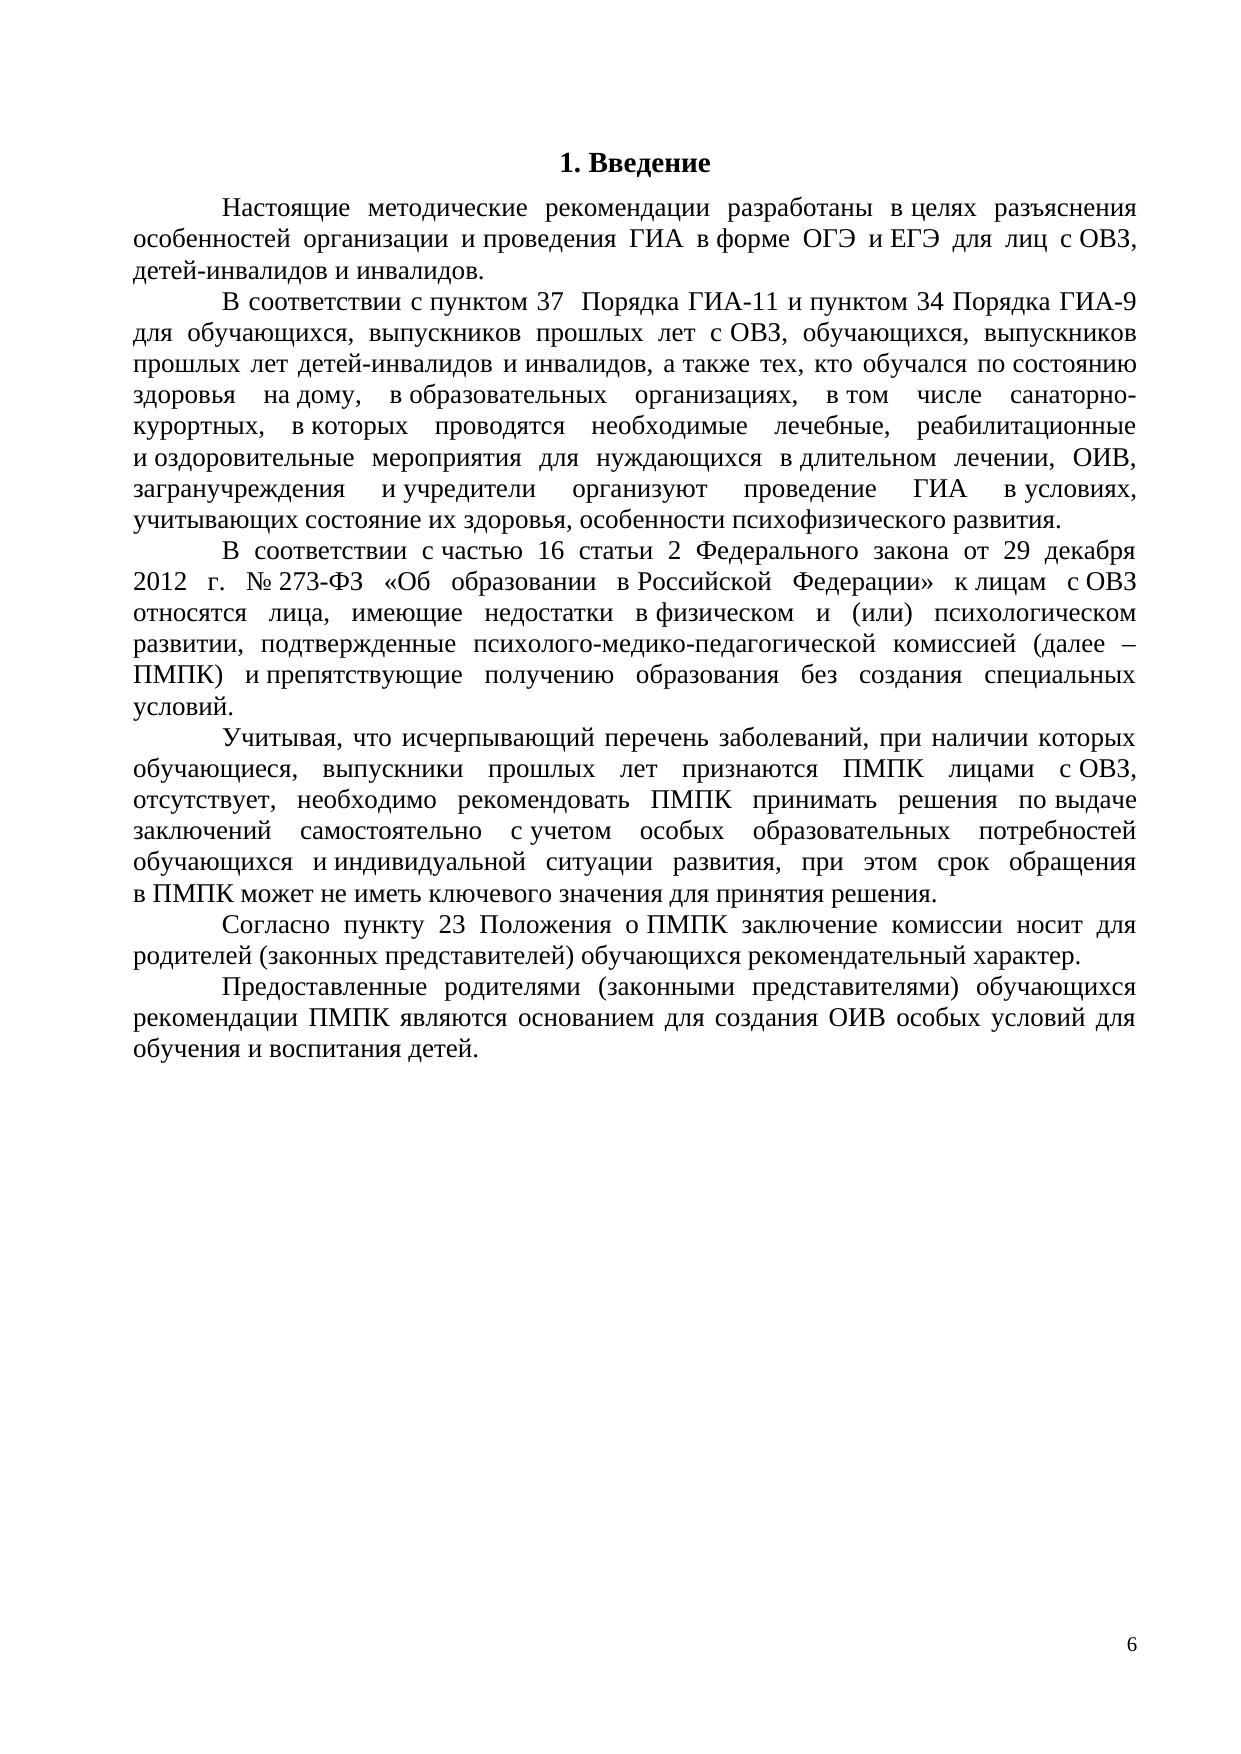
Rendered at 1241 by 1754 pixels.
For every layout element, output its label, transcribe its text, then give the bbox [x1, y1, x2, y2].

text Предоставленные родителями (законными представителями) обучающихся рекомендации ПМПК являются основанием для создания ОИВ особых условий для обучения и воспитания детей. [133, 970, 1137, 1063]
text В соответствии с пунктом 37 Порядка ГИА-11 и пунктом 34 Порядка ГИА-9 для обучающихся, выпускников прошлых лет с ОВЗ, обучающихся, выпускников прошлых лет детей-инвалидов и инвалидов, а также тех, кто обучался по состоянию здоровья на дому, в образовательных организациях, в том числе санаторно-курортных, в которых проводятся необходимые лечебные, реабилитационные и оздоровительные мероприятия для нуждающихся в длительном лечении, ОИВ, загранучреждения и учредители организуют проведение ГИА в условиях, учитывающих состояние их здоровья, особенности психофизического развития. [133, 285, 1137, 534]
title Согласно пункту 23 Положения о ПМПК заключение комиссии носит для родителей (законных представителей) обучающихся рекомендательный характер. [133, 908, 1137, 970]
title В соответствии с частью 16 статьи 2 Федерального закона от 29 декабря 2012 г. № 273-ФЗ «Об образовании в Российской Федерации» к лицам с ОВЗ относятся лица, имеющие недостатки в физическом и (или) психологическом развитии, подтвержденные психолого-медико-педагогической комиссией (далее – ПМПК) и препятствующие получению образования без создания специальных условий. [133, 534, 1137, 721]
title Настоящие методические рекомендации разработаны в целях разъяснения особенностей организации и проведения ГИА в форме ОГЭ и ЕГЭ для лиц с ОВЗ, детей-инвалидов и инвалидов. [133, 191, 1137, 285]
subtitle 1. Введение [133, 145, 1137, 179]
title Учитывая, что исчерпывающий перечень заболеваний, при наличии которых обучающиеся, выпускники прошлых лет признаются ПМПК лицами с ОВЗ, отсутствует, необходимо рекомендовать ПМПК принимать решения по выдаче заключений самостоятельно с учетом особых образовательных потребностей обучающихся и индивидуальной ситуации развития, при этом срок обращения в ПМПК может не иметь ключевого значения для принятия решения. [133, 721, 1137, 908]
